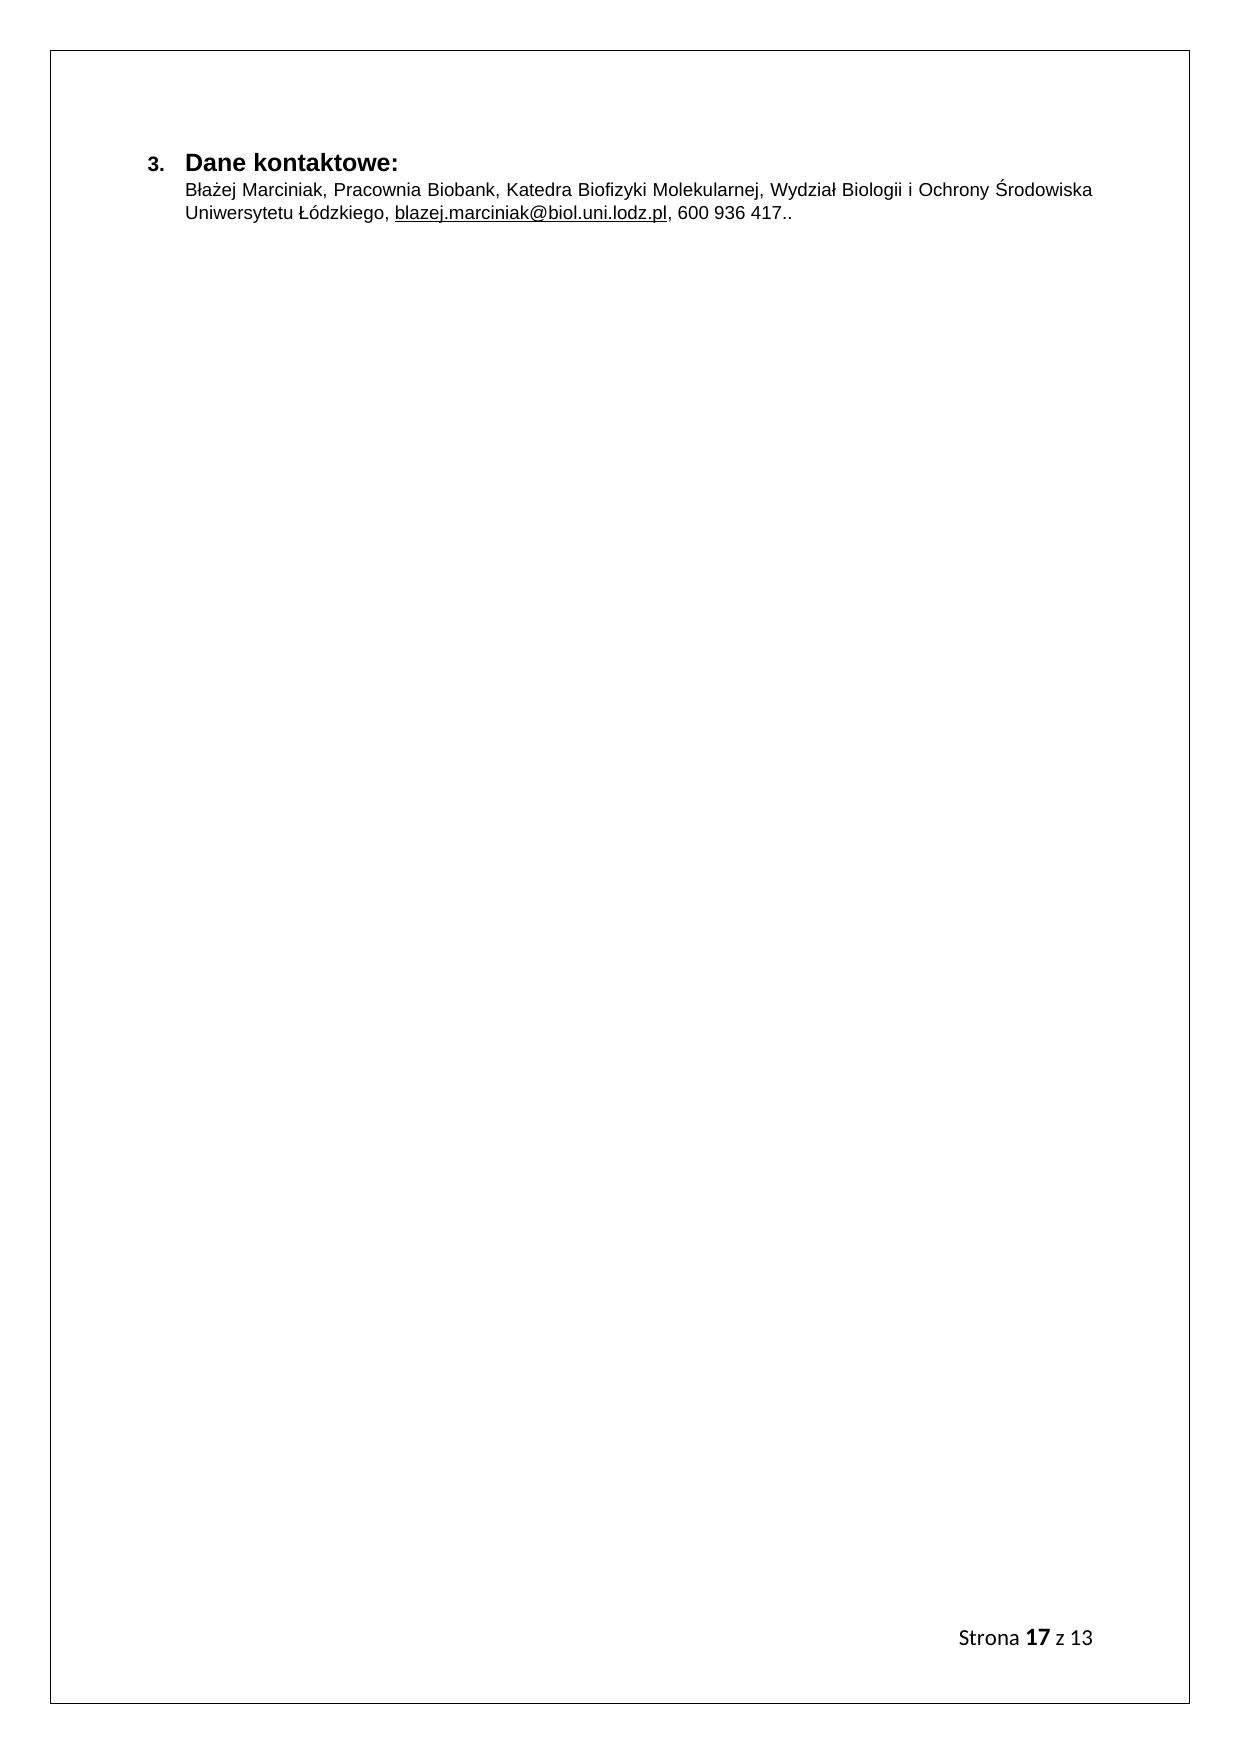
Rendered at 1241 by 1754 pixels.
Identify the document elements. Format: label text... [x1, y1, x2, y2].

list Dane kontaktowe: [147, 147, 1093, 176]
list Błażej Marciniak, Pracownia Biobank, Katedra Biofizyki Molekularnej, Wydział Biologii i Ochrony Środowiska Uniwersytetu Łódzkiego, blazej.marciniak@biol.uni.lodz.pl, 600 936 417.. [185, 178, 1093, 223]
